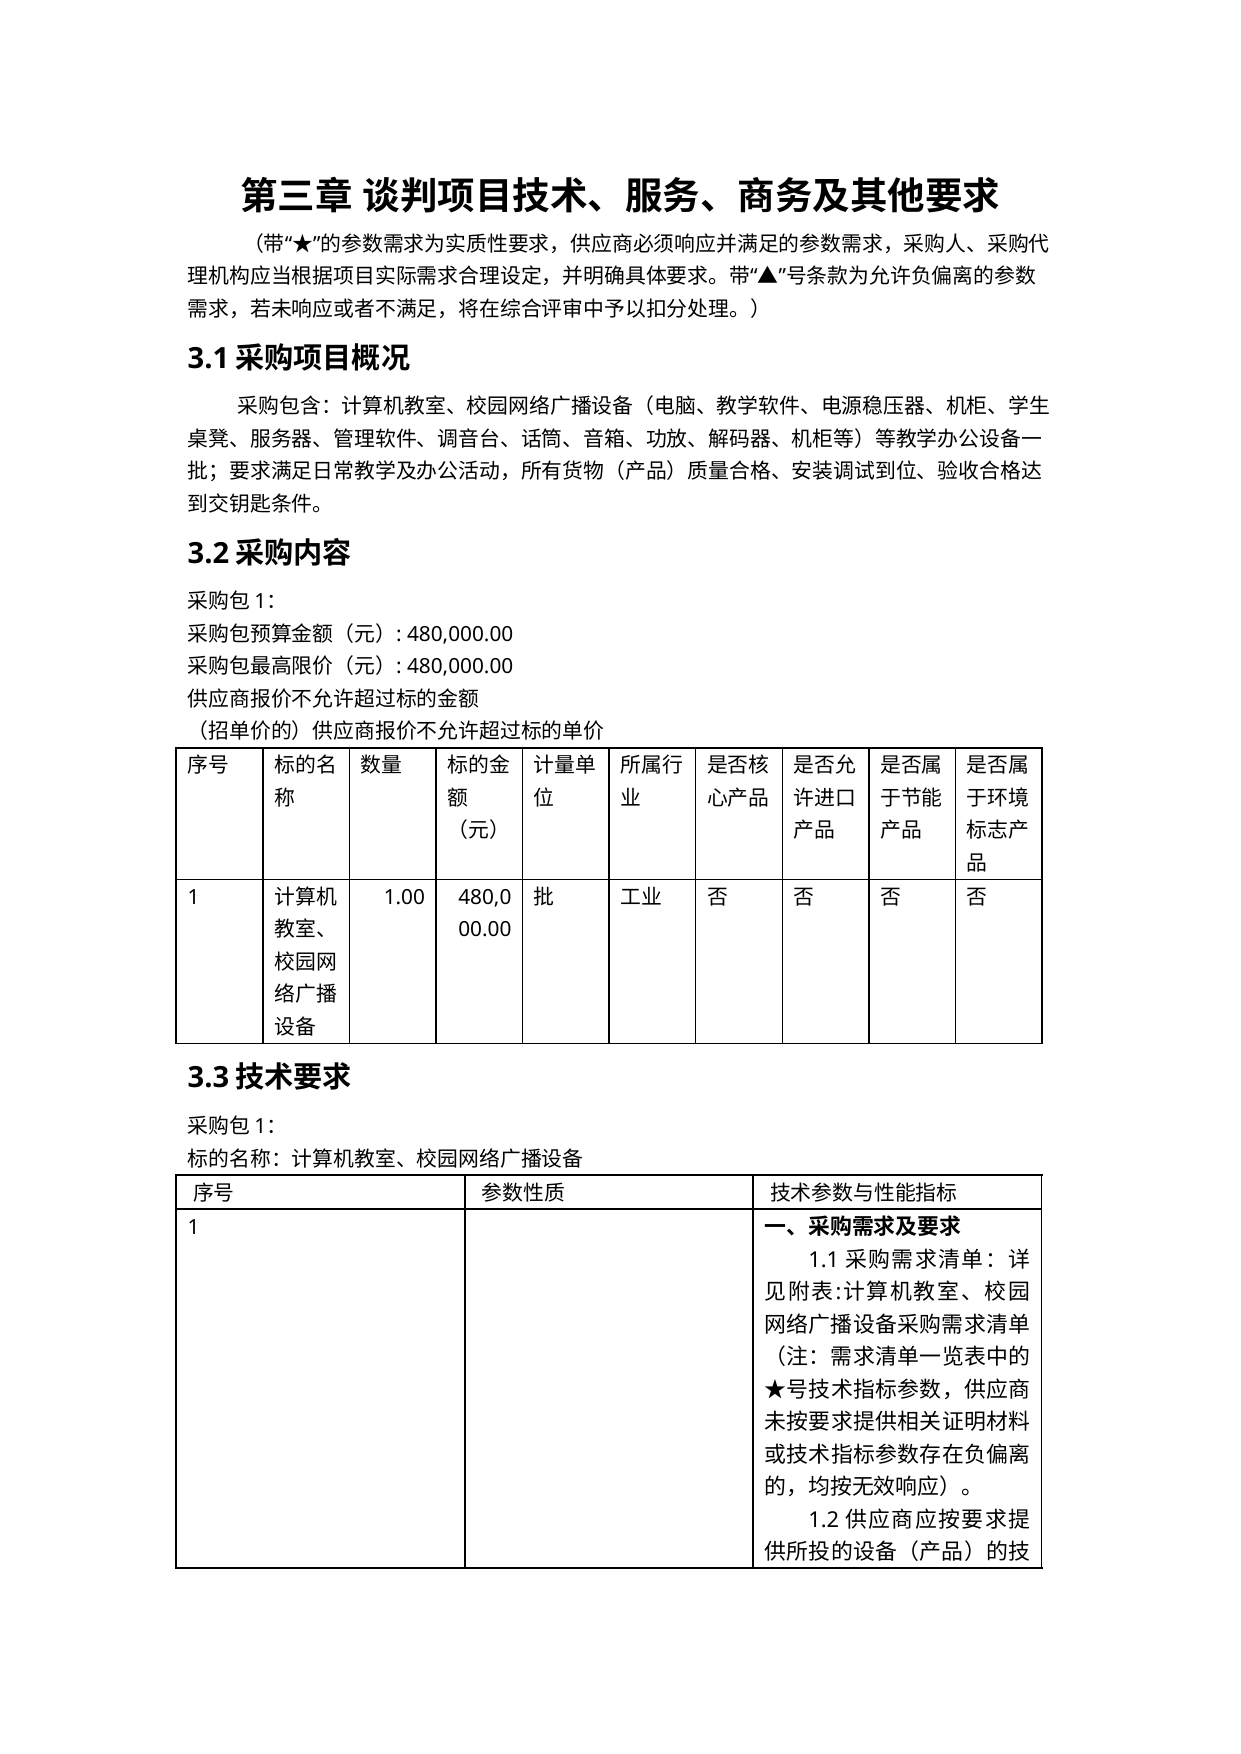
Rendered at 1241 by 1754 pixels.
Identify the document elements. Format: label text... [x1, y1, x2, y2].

table_header 技术参数与性能指标 [754, 1176, 1041, 1208]
table_header 标的金额 （元） [437, 749, 522, 878]
table_header 所属行业 [610, 749, 695, 878]
table_header 序号 [177, 749, 262, 878]
text 采购包最高限价（元）: 480,000.00 [187, 649, 1053, 682]
table_header 序号 [177, 1176, 464, 1208]
table_cell 1.00 [350, 880, 435, 1043]
table_header 参数性质 [466, 1176, 752, 1208]
table_cell 工业 [610, 880, 695, 1043]
table_cell [466, 1210, 752, 1567]
table_cell 480,000.00 [437, 880, 522, 1043]
text 采购包1： [187, 1109, 1053, 1142]
table_cell 1 [177, 1210, 464, 1567]
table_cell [754, 1210, 1041, 1567]
text 采购包预算金额（元）: 480,000.00 [187, 617, 1053, 649]
text （带“★”的参数需求为实质性要求，供应商必须响应并满足的参数需求，采购人、采购代理机构应当根据项目实际需求合理设定，并明确具体要求。带“▲”号条款为允许负偏离的参数需求，若未响应或者不满足，将在综合评审中予以扣分处理。） [187, 227, 1053, 324]
text 供应商报价不允许超过标的金额 [187, 682, 1053, 714]
text 标的名称：计算机教室、校园网络广播设备 [187, 1142, 1053, 1174]
text 采购包1： [187, 584, 1053, 617]
table_cell 1 [177, 880, 262, 1043]
table_header 数量 [350, 749, 435, 878]
table_header 标的名称 [264, 749, 349, 878]
text 3.3技术要求 [187, 1044, 1053, 1109]
text （招单价的）供应商报价不允许超过标的单价 [187, 714, 1053, 747]
table_cell 批 [523, 880, 608, 1043]
table_cell 否 [870, 880, 955, 1043]
table_header 是否允许进口产品 [783, 749, 868, 878]
table_cell 计算机教室、校园网络广播设备 [264, 880, 349, 1043]
table_header 是否核心产品 [696, 749, 782, 878]
table_cell 否 [783, 880, 868, 1043]
text 采购包含：计算机教室、校园网络广播设备（电脑、教学软件、电源稳压器、机柜、学生桌凳、服务器、管理软件、调音台、话筒、音箱、功放、解码器、机柜等）等教学办公设备一批；要求满足日常教学及办公活动，所有货物（产品）质量合格、安装调试到位、验收合格达到交钥匙条件。 [187, 389, 1053, 519]
table_cell 否 [696, 880, 782, 1043]
table_header 是否属于环境标志产品 [956, 749, 1041, 878]
text 第三章 谈判项目技术、服务、商务及其他要求 [187, 162, 1053, 227]
table_header 计量单位 [523, 749, 608, 878]
text 3.1采购项目概况 [187, 324, 1053, 389]
table_header 是否属于节能产品 [870, 749, 955, 878]
text 3.2采购内容 [187, 519, 1053, 584]
table_cell 否 [956, 880, 1041, 1043]
